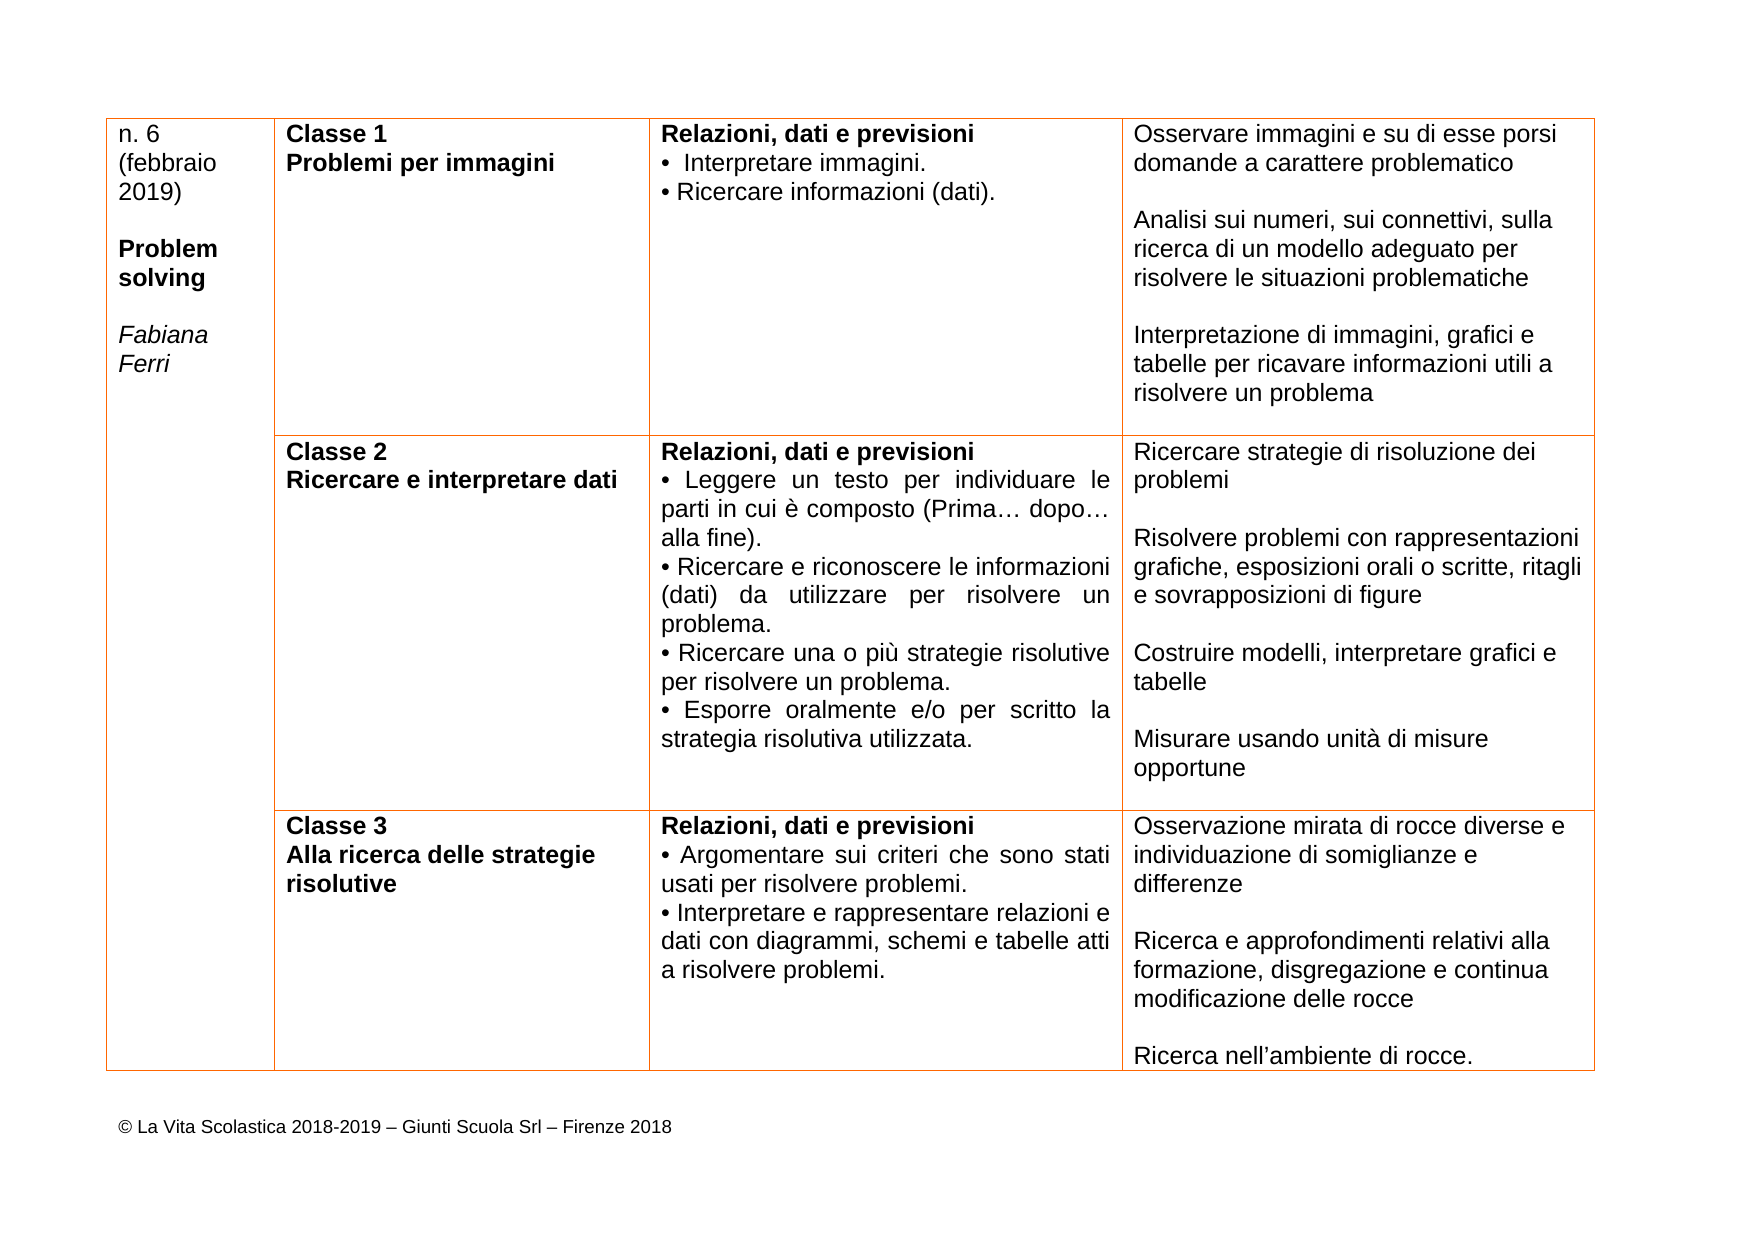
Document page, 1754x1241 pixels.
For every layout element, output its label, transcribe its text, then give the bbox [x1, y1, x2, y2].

table_cell Relazioni, dati e previsioni • Leggere un testo per individuare le parti in cui è composto (Prima… dopo… alla fine). • Ricercare e riconoscere le informazioni (dati) da utilizzare per risolvere un problema. • Ricercare una o più strategie risolutive per risolvere un problema. • Esporre oralmente e/o per scritto la strategia risolutiva utilizzata. [650, 436, 1122, 810]
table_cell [1123, 811, 1594, 1070]
table_cell Classe 2 Ricercare e interpretare dati [275, 436, 649, 810]
table_header n. 6 (febbraio 2019) Problem solving Fabiana Ferri [107, 119, 274, 1070]
table_cell Ricercare strategie di risoluzione dei problemi Risolvere problemi con rappresentazioni grafiche, esposizioni orali o scritte, ritagli e sovrapposizioni di figure Costruire modelli, interpretare grafici e tabelle Misurare usando unità di misure opportune [1123, 436, 1594, 810]
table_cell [275, 811, 649, 1070]
table_header Osservare immagini e su di esse porsi domande a carattere problematico Analisi sui numeri, sui connettivi, sulla ricerca di un modello adeguato per risolvere le situazioni problematiche Interpretazione di immagini, grafici e tabelle per ricavare informazioni utili a risolvere un problema [1123, 119, 1594, 435]
table_header Classe 1 Problemi per immagini [275, 119, 649, 435]
table_header Relazioni, dati e previsioni • Interpretare immagini. • Ricercare informazioni (dati). [650, 119, 1122, 435]
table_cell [650, 811, 1122, 1070]
